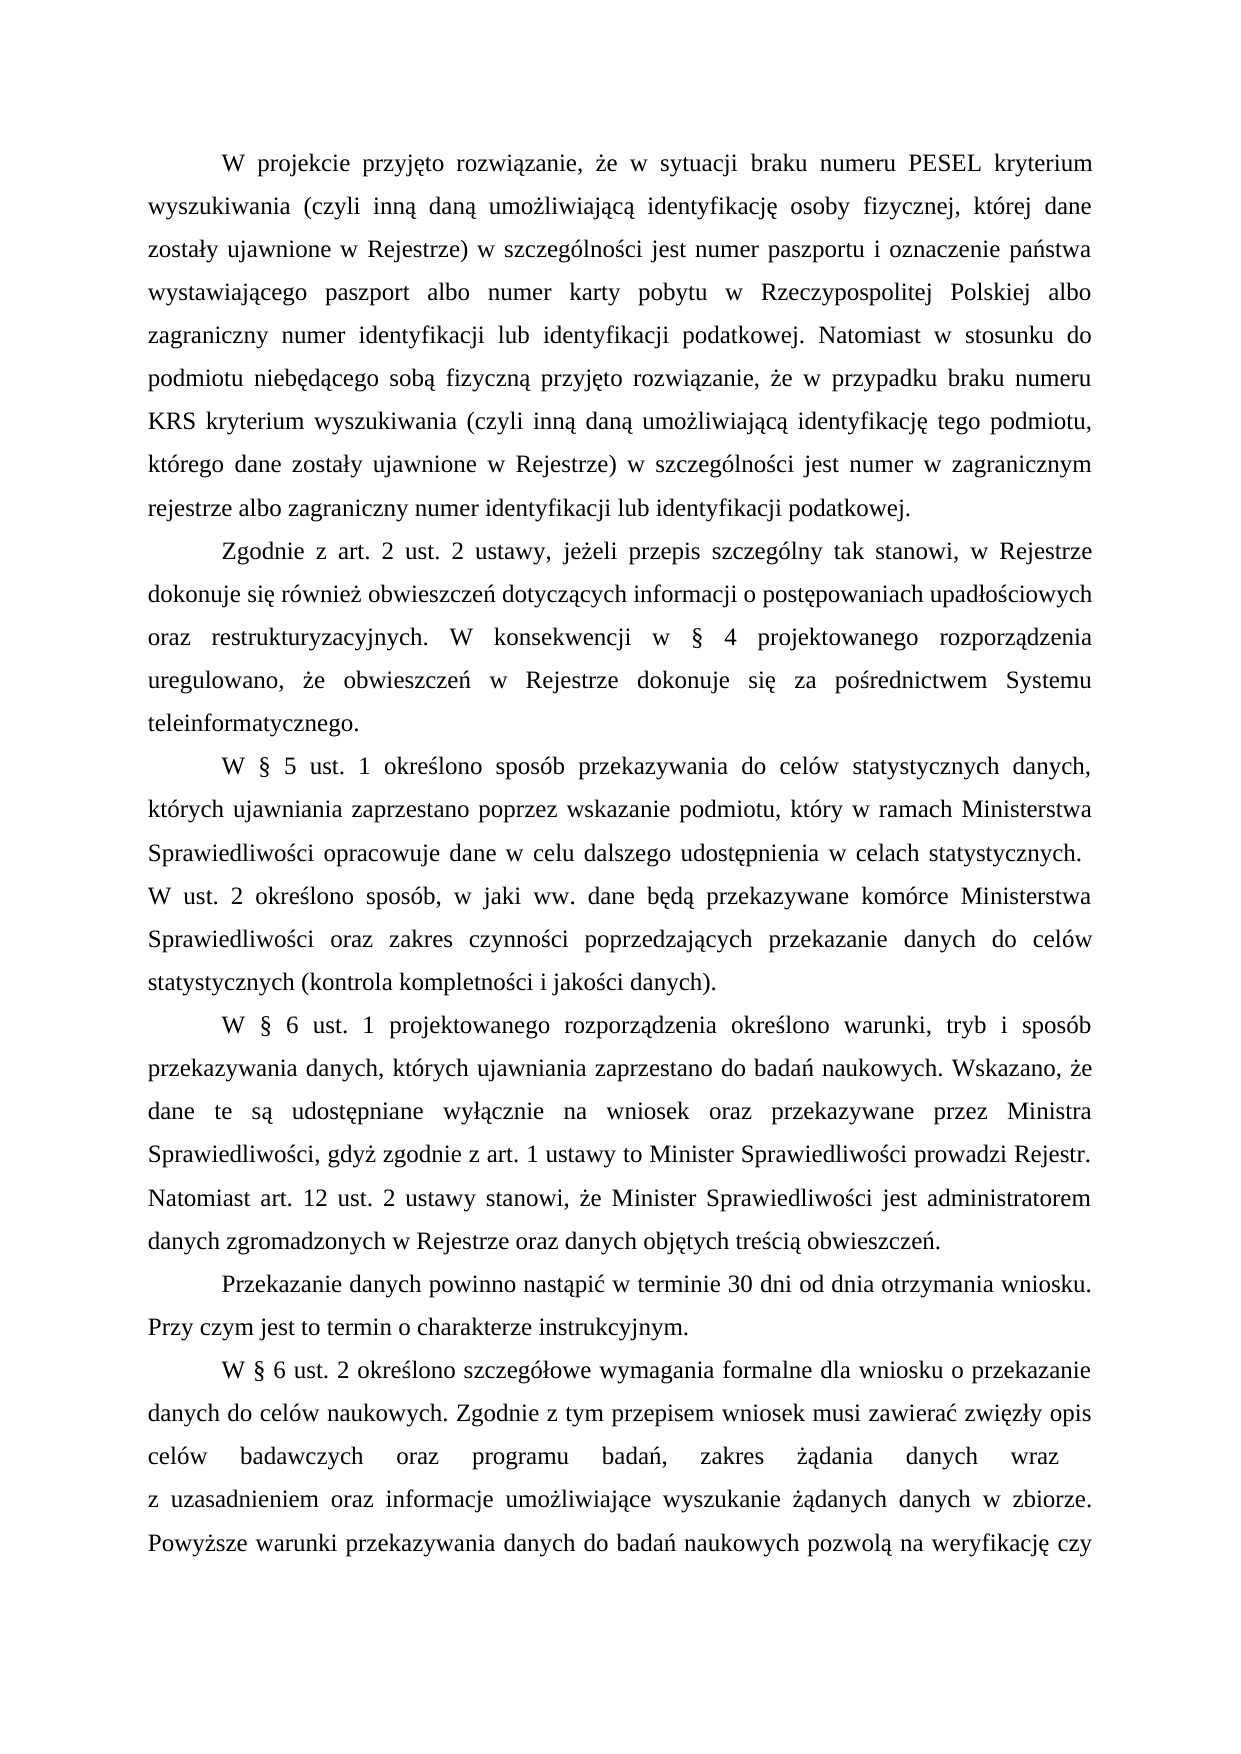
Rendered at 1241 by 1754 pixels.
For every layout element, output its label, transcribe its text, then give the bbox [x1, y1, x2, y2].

text Przekazanie danych powinno nastąpić w terminie 30 dni od dnia otrzymania wniosku. Przy czym jest to termin o charakterze instrukcyjnym. [148, 1269, 1093, 1341]
text Zgodnie z art. 2 ust. 2 ustawy, jeżeli przepis szczególny tak stanowi, w Rejestrze dokonuje się również obwieszczeń dotyczących informacji o postępowaniach upadłościowych oraz restrukturyzacyjnych. W konsekwencji w § 4 projektowanego rozporządzenia uregulowano, że obwieszczeń w Rejestrze dokonuje się za pośrednictwem Systemu teleinformatycznego. [148, 536, 1093, 737]
text W projekcie przyjęto rozwiązanie, że w sytuacji braku numeru PESEL kryterium wyszukiwania (czyli inną daną umożliwiającą identyfikację osoby fizycznej, której dane zostały ujawnione w Rejestrze) w szczególności jest numer paszportu i oznaczenie państwa wystawiającego paszport albo numer karty pobytu w Rzeczypospolitej Polskiej albo zagraniczny numer identyfikacji lub identyfikacji podatkowej. Natomiast w stosunku do podmiotu niebędącego sobą fizyczną przyjęto rozwiązanie, że w przypadku braku numeru KRS kryterium wyszukiwania (czyli inną daną umożliwiającą identyfikację tego podmiotu, którego dane zostały ujawnione w Rejestrze) w szczególności jest numer w zagranicznym rejestrze albo zagraniczny numer identyfikacji lub identyfikacji podatkowej. [148, 148, 1093, 521]
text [148, 1355, 1093, 1556]
text W § 5 ust. 1 określono sposób przekazywania do celów statystycznych danych, których ujawniania zaprzestano poprzez wskazanie podmiotu, który w ramach Ministerstwa Sprawiedliwości opracowuje dane w celu dalszego udostępnienia w celach statystycznych. W ust. 2 określono sposób, w jaki ww. dane będą przekazywane komórce Ministerstwa Sprawiedliwości oraz zakres czynności poprzedzających przekazanie danych do celów statystycznych (kontrola kompletności i jakości danych). [148, 751, 1093, 996]
text W § 6 ust. 1 projektowanego rozporządzenia określono warunki, tryb i sposób przekazywania danych, których ujawniania zaprzestano do badań naukowych. Wskazano, że dane te są udostępniane wyłącznie na wniosek oraz przekazywane przez Ministra Sprawiedliwości, gdyż zgodnie z art. 1 ustawy to Minister Sprawiedliwości prowadzi Rejestr. Natomiast art. 12 ust. 2 ustawy stanowi, że Minister Sprawiedliwości jest administratorem danych zgromadzonych w Rejestrze oraz danych objętych treścią obwieszczeń. [148, 1010, 1093, 1254]
